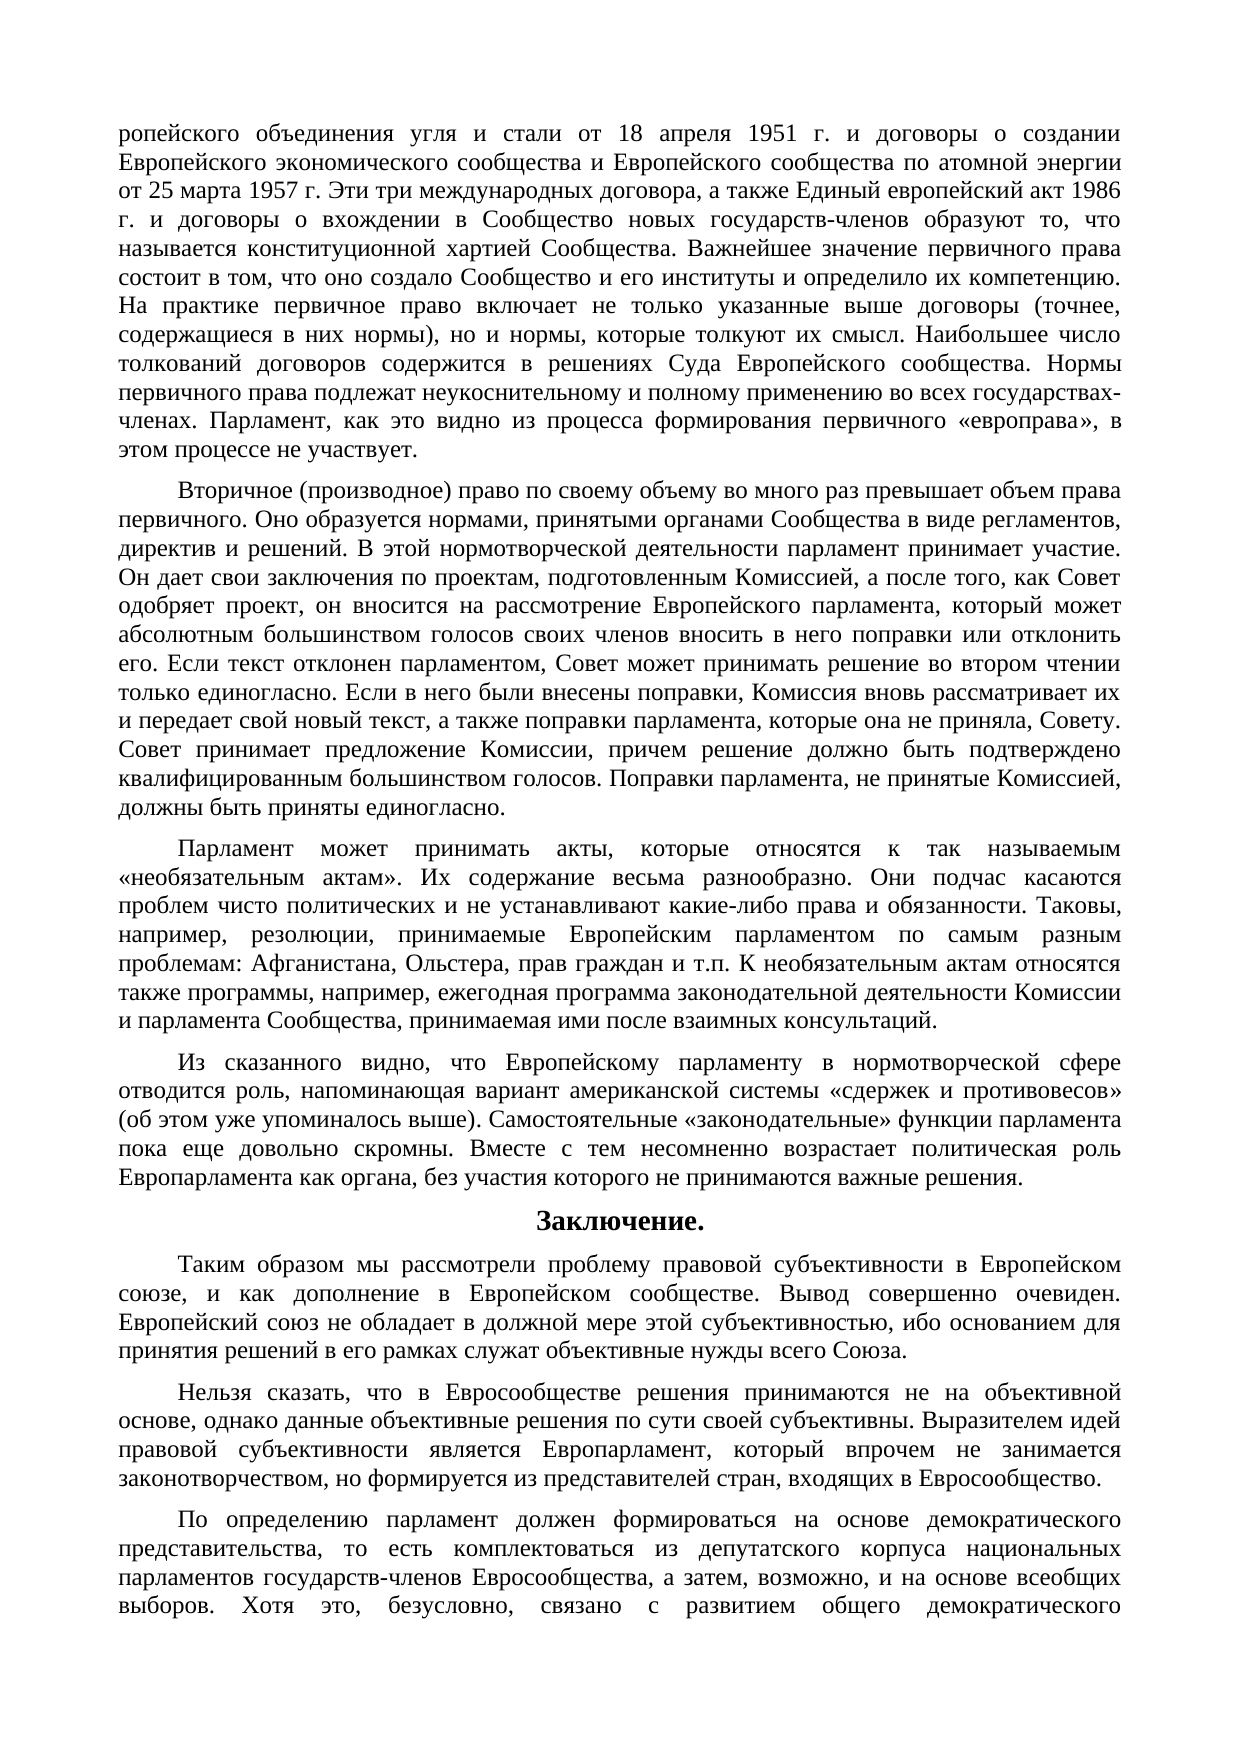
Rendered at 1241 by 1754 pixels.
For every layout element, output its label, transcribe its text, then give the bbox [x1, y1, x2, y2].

text Парламент может принимать акты, которые относятся к так называемым «необязательным актам». Их содержание весьма разнообразно. Они подчас касаются проблем чисто политических и не устанавливают какие-либо права и обя­занности. Таковы, например, резолюции, принимаемые Европейским парламентом по самым разным проблемам: Афганистана, Ольстера, прав граждан и т.п. К необязательным актам относятся также программы, например, ежегодная программа законодательной деятельности Комиссии и парламента Сообщества, принимаемая ими после взаимных консультаций. [118, 833, 1122, 1034]
text Заключение. [118, 1203, 1122, 1237]
text Таким образом мы рассмотрели проблему правовой субъективности в Европейском союзе, и как дополнение в Европейском сообществе. Вывод совершенно очевиден. Европейский союз не обладает в должной мере этой субъективностью, ибо основанием для принятия решений в его рамках служат объективные нужды всего Союза. [118, 1249, 1122, 1364]
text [118, 1504, 1122, 1619]
text Нельзя сказать, что в Евросообществе решения принимаются не на объективной основе, однако данные объективные решения по сути своей субъективны. Выразителем идей правовой субъективности является Европарламент, который впрочем не занимается законотворчеством, но формируется из представителей стран, входящих в Евросообщество. [118, 1377, 1122, 1492]
text Из сказанного видно, что Европейскому парламенту в нормотворческой сфере отводится роль, напоминающая вариант американской системы «сдержек и противовесов» (об этом уже упоминалось выше). Самостоятельные «законодательные» функции парламента пока еще довольно скромны. Вместе с тем несомненно возрастает политическая роль Европарламента как органа, без участия которого не принимаются важные решения. [118, 1047, 1122, 1191]
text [118, 118, 1122, 463]
text Вторичное (производное) право по своему объему во много раз превышает объем права первичного. Оно образуется нормами, принятыми органами Сообщества в виде регламентов, директив и решений. В этой нормотворческой деятельности парламент принимает участие. Он дает свои заключения по проектам, подготовленным Комиссией, а после того, как Совет одобряет проект, он вносится на рассмотрение Европейского парламента, который может абсолютным большинством голосов своих членов вносить в него поправки или отклонить его. Если текст отклонен парламентом, Совет может принимать решение во втором чтении только единогласно. Если в него были внесены поправки, Комиссия вновь рассматривает их и передает свой новый текст, а также поправ­ки парламента, которые она не приняла, Совету. Совет принимает предложение Комиссии, причем решение должно быть подтверждено квалифицированным большинством голосов. Поправки парламента, не принятые Комиссией, должны быть приняты единогласно. [118, 476, 1122, 821]
